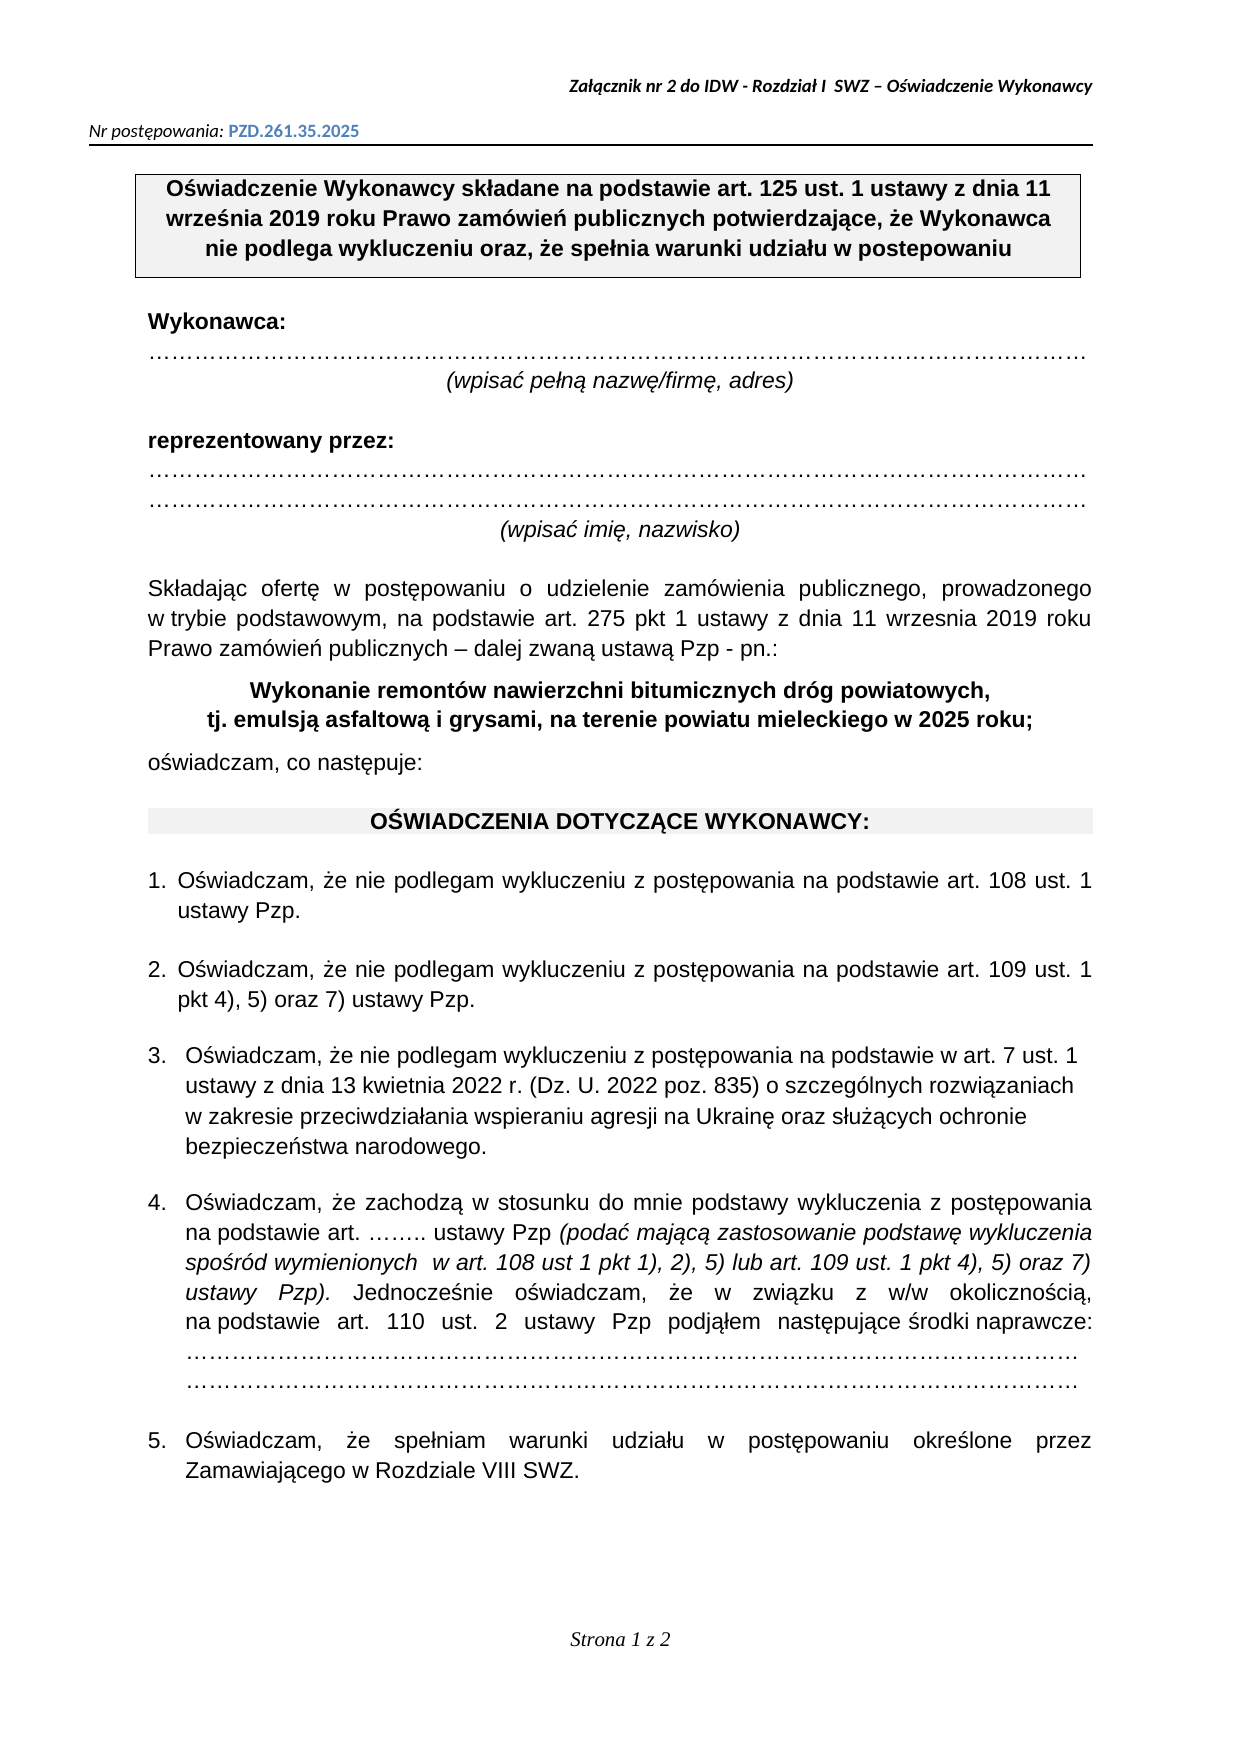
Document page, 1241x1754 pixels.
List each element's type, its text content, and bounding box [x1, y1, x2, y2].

text …………………………………………………………………………………………………………… [148, 338, 1093, 364]
text Wykonanie remontów nawierzchni bitumicznych dróg powiatowych, [148, 677, 1093, 703]
text …………………………………………………………………………………………………………… [148, 456, 1093, 483]
list Oświadczam, że nie podlegam wykluczeniu z postępowania na podstawie art. 108 ust. 1 ustawy Pzp. [148, 867, 1093, 923]
list Oświadczam, że nie podlegam wykluczeniu z postępowania na podstawie art. 109 ust. 1 pkt 4), 5) oraz 7) ustawy Pzp. [148, 956, 1093, 1012]
list Oświadczam, że nie podlegam wykluczeniu z postępowania na podstawie w art. 7 ust. 1 ustawy z dnia 13 kwietnia 2022 r. (Dz. U. 2022 poz. 835) o szczególnych rozwiązaniach w zakresie przeciwdziałania wspieraniu agresji na Ukrainę oraz służących ochronie bezpieczeństwa narodowego. [148, 1042, 1093, 1159]
text Wykonawca: [148, 308, 1093, 334]
text tj. emulsją asfaltową i grysami, na terenie powiatu mieleckiego w 2025 roku; [148, 706, 1093, 733]
text (wpisać pełną nazwę/firmę, adres) [148, 367, 1093, 394]
text Składając ofertę w postępowaniu o udzielenie zamówienia publicznego, prowadzonego w trybie podstawowym, na podstawie art. 275 pkt 1 ustawy z dnia 11 wrzesnia 2019 roku Prawo zamówień publicznych – dalej zwaną ustawą Pzp - pn.: [148, 575, 1093, 661]
text oświadczam, co następuje: [148, 749, 1093, 775]
list Oświadczam, że zachodzą w stosunku do mnie podstawy wykluczenia z postępowania na podstawie art. …….. ustawy Pzp (podać mającą zastosowanie podstawę wykluczenia spośród wymienionych w art. 108 ust 1 pkt 1), 2), 5) lub art. 109 ust. 1 pkt 4), 5) oraz 7) ustawy Pzp). Jednocześnie oświadczam, że w związku z w/w okolicznością, na podstawie art. 110 ust. 2 ustawy Pzp podjąłem następujące środki naprawcze: ……………………………………………………………………………………………………………………………………………………………………………………………………………… [148, 1189, 1093, 1394]
table_header Oświadczenie Wykonawcy składane na podstawie art. 125 ust. 1 ustawy z dnia 11 września 2019 roku Prawo zamówień publicznych potwierdzające, że Wykonawca nie podlega wykluczeniu oraz, że spełnia warunki udziału w postepowaniu [136, 175, 1080, 277]
text …………………………………………………………………………………………………………… [148, 486, 1093, 512]
text OŚWIADCZENIA DOTYCZĄCE WYKONAWCY: [148, 808, 1093, 834]
text reprezentowany przez: [148, 427, 1093, 453]
text (wpisać imię, nazwisko) [148, 516, 1093, 542]
list Oświadczam, że spełniam warunki udziału w postępowaniu określone przez Zamawiającego w Rozdziale VIII SWZ. [148, 1427, 1093, 1483]
